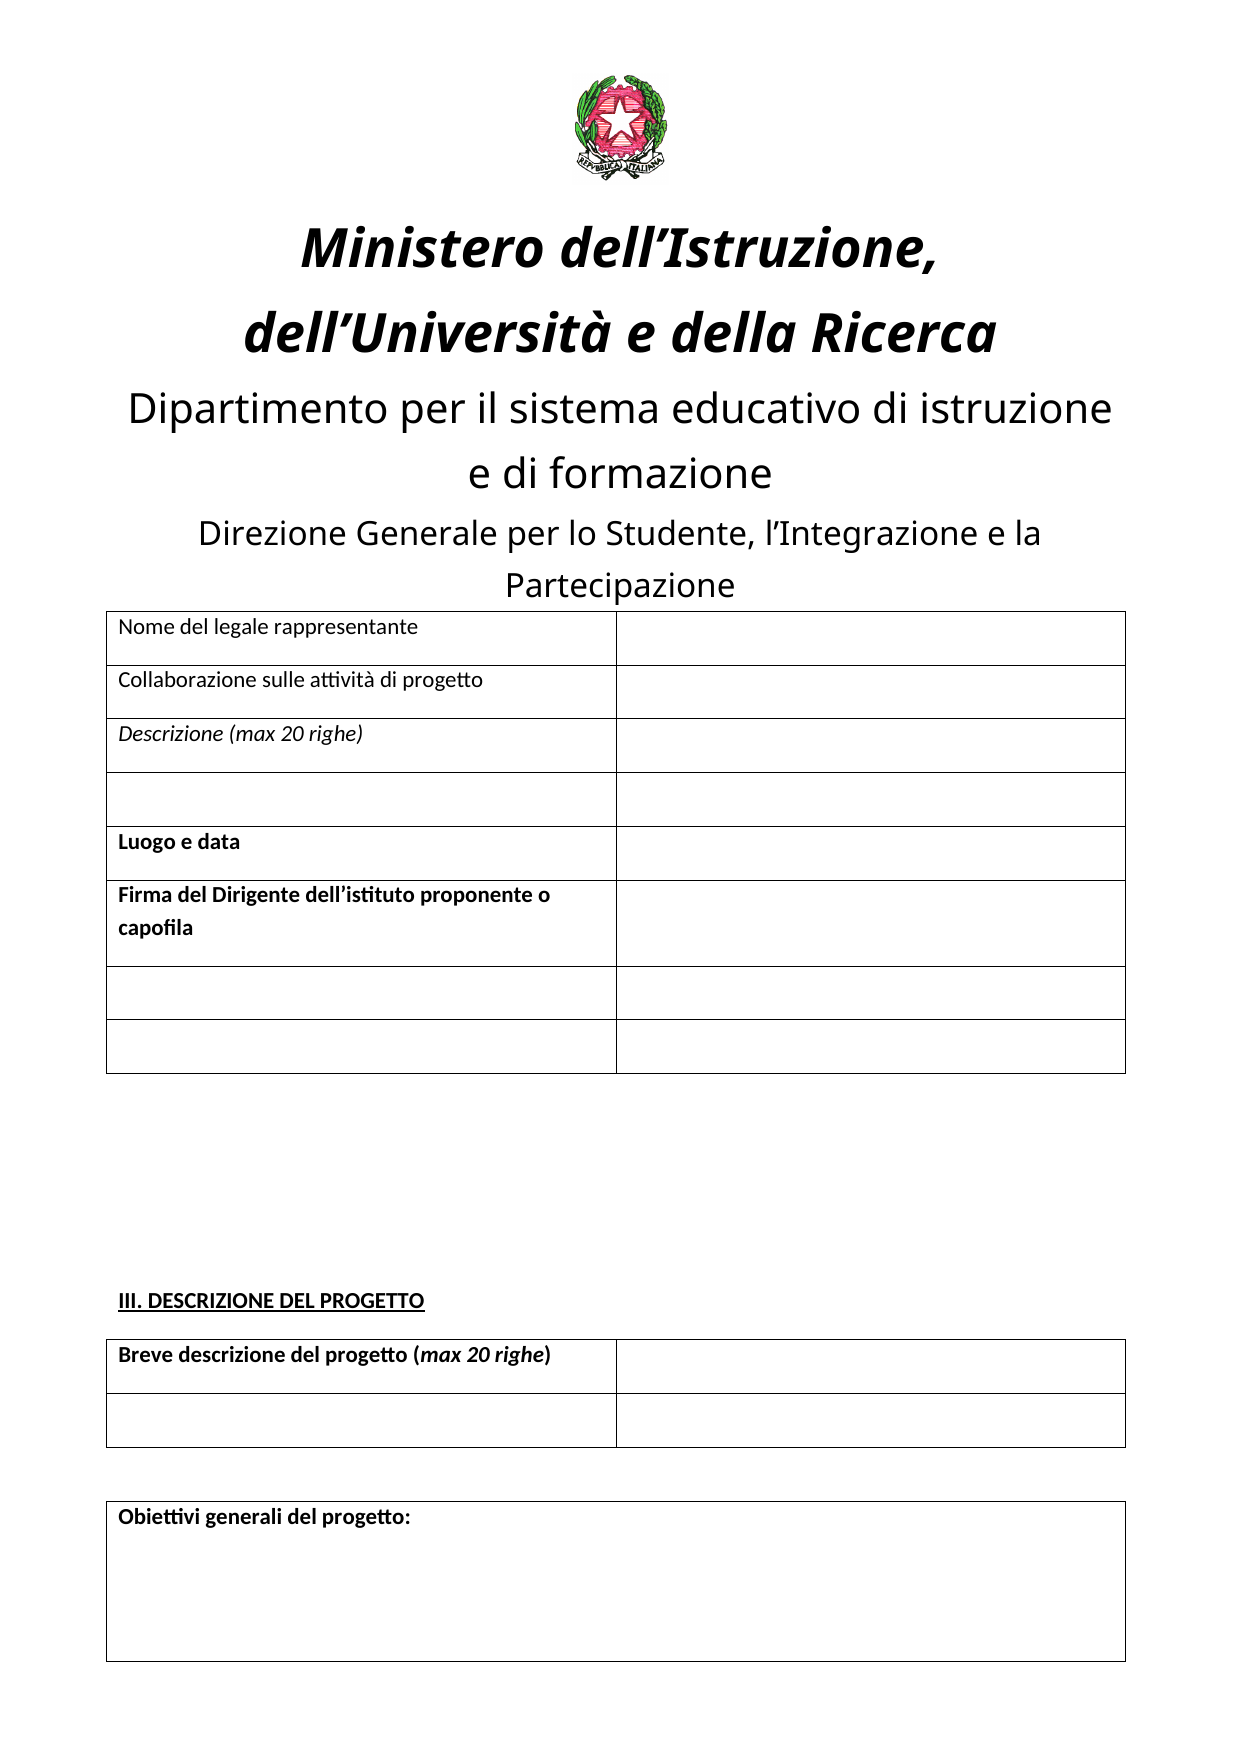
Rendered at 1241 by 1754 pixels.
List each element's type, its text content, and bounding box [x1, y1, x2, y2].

table_cell [617, 967, 1125, 1019]
table_cell Descrizione (max 20 righe) [107, 719, 616, 772]
table_cell [107, 1020, 616, 1073]
table_cell [617, 612, 1125, 664]
table_cell [107, 773, 616, 826]
table_header Obiettivi generali del progetto: [107, 1502, 1125, 1661]
table_cell [107, 1394, 616, 1447]
table_cell [617, 1020, 1125, 1073]
text III. DESCRIZIONE DEL PROGETTO [118, 1286, 1122, 1314]
table_cell Nome del legale rappresentante [107, 612, 616, 664]
table_cell [617, 827, 1125, 879]
table_cell Collaborazione sulle attività di progetto [107, 666, 616, 718]
table_cell [617, 881, 1125, 966]
table_cell Luogo e data [107, 827, 616, 879]
table_cell [617, 773, 1125, 826]
table_cell [617, 666, 1125, 718]
table_cell [617, 1394, 1125, 1447]
table_header [617, 1340, 1125, 1393]
table_cell [107, 967, 616, 1019]
table_header Breve descrizione del progetto (max 20 righe) [107, 1340, 616, 1393]
table_cell [617, 719, 1125, 772]
picture [571, 73, 669, 185]
table_cell Firma del Dirigente dell’istituto proponente o capofila [107, 881, 616, 966]
